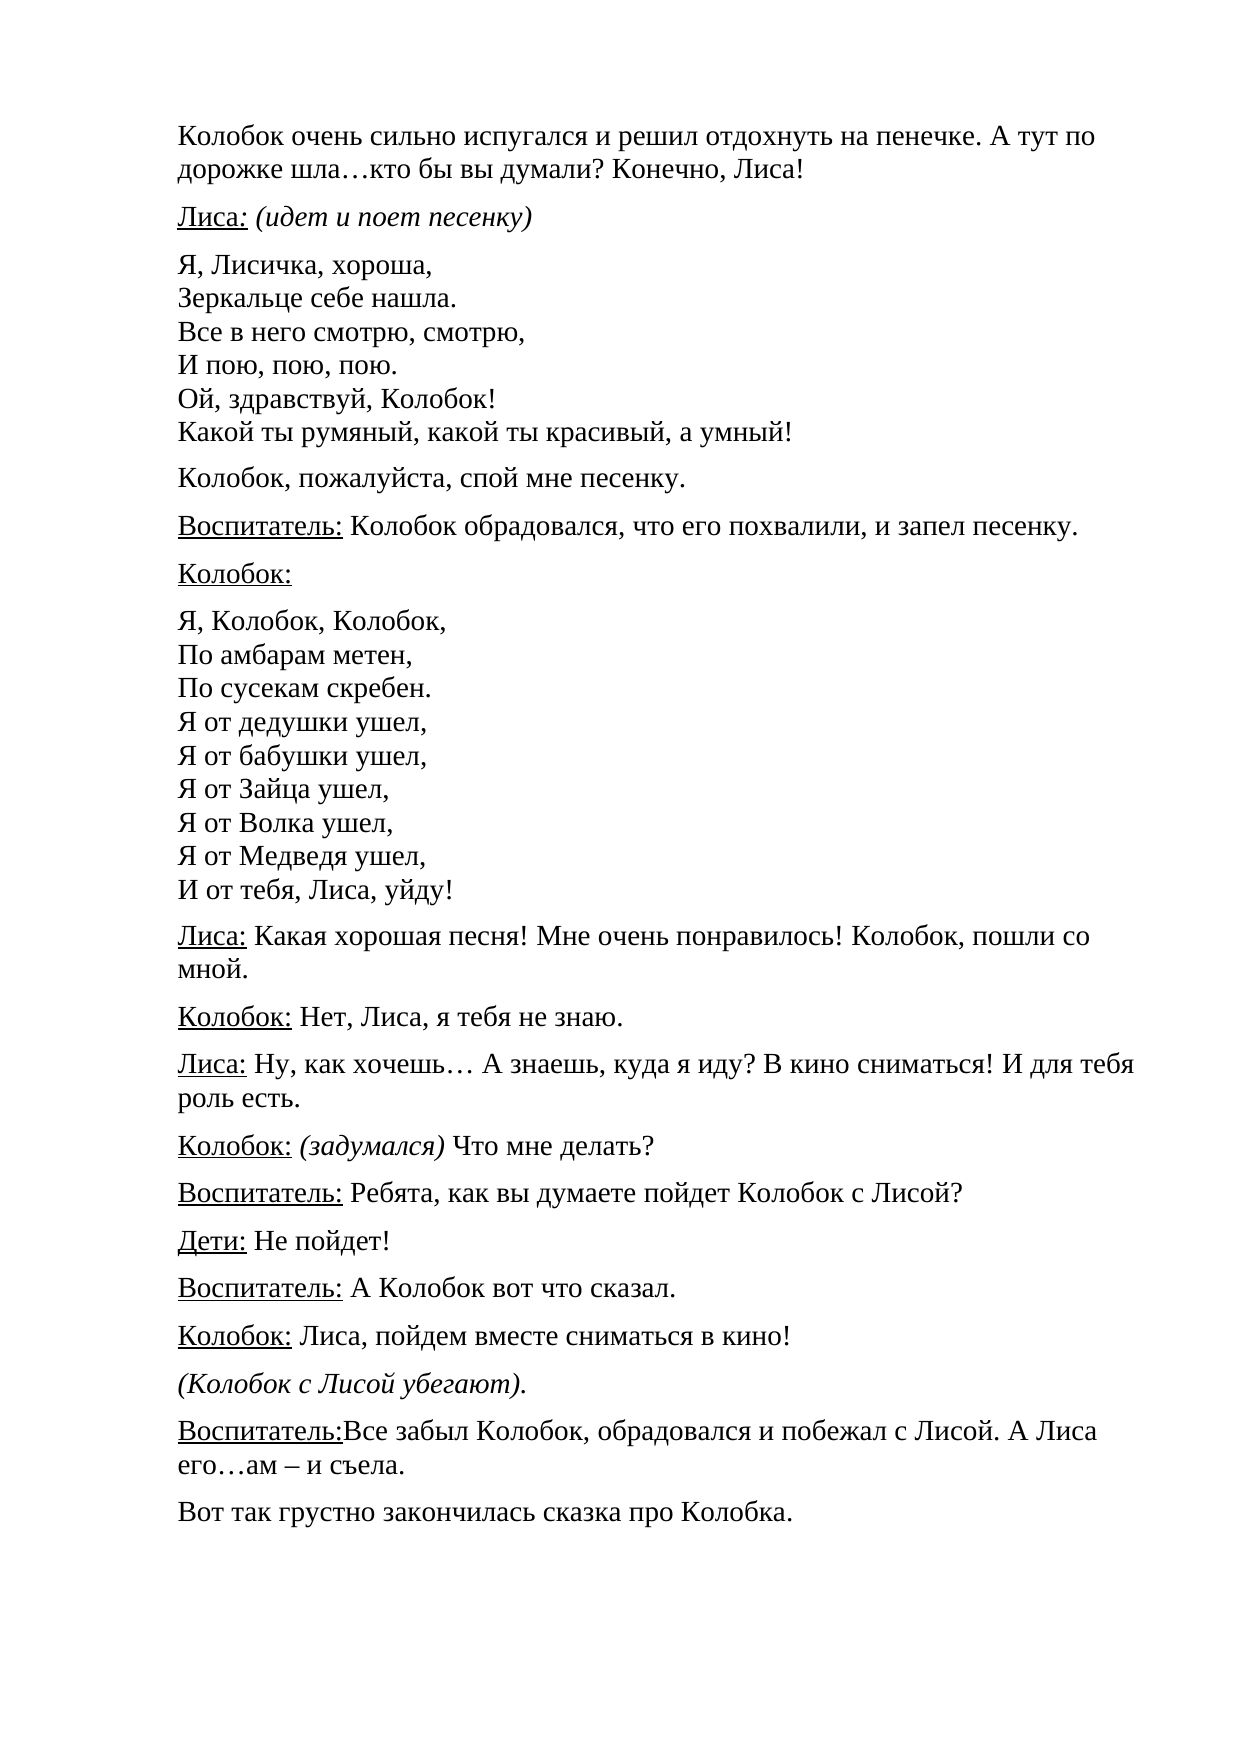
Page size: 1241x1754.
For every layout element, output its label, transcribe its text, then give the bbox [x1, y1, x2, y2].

text Колобок: Лиса, пойдем вместе сниматься в кино! [177, 1318, 1152, 1352]
text (Колобок с Лисой убегают). [177, 1366, 1152, 1399]
text Лиса: Ну, как хочешь… А знаешь, куда я иду? В кино сниматься! И для тебя роль есть. [177, 1047, 1152, 1114]
text Дети: Не пойдет! [177, 1223, 1152, 1256]
text Я, Колобок, Колобок, По амбарам метен, По сусекам скребен. Я от дедушки ушел, Я от бабушки ушел, Я от Зайца ушел, Я от Волка ушел, Я от Медведя ушел, И от тебя, Лиса, уйду! [177, 603, 1152, 905]
text Лиса: (идет и поет песенку) [177, 199, 1152, 233]
text Воспитатель: Ребята, как вы думаете пойдет Колобок с Лисой? [177, 1175, 1152, 1209]
text Колобок, пожалуйста, спой мне песенку. [177, 461, 1152, 494]
text Колобок: Нет, Лиса, я тебя не знаю. [177, 999, 1152, 1032]
text Лиса: Какая хорошая песня! Мне очень понравилось! Колобок, пошли со мной. [177, 918, 1152, 985]
text Воспитатель: Колобок обрадовался, что его похвалили, и запел песенку. [177, 508, 1152, 542]
text Колобок очень сильно испугался и решил отдохнуть на пенечке. А тут по дорожке шла…кто бы вы думали? Конечно, Лиса! [177, 118, 1152, 185]
text Я, Лисичка, хороша, Зеркальце себе нашла. Все в него смотрю, смотрю, И пою, пою, пою. Ой, здравствуй, Колобок! Какой ты румяный, какой ты красивый, а умный! [177, 247, 1152, 448]
text Вот так грустно закончилась сказка про Колобка. [177, 1494, 1152, 1528]
text Колобок: [177, 556, 1152, 589]
text Воспитатель:Все забыл Колобок, обрадовался и побежал с Лисой. А Лиса его…ам – и съела. [177, 1413, 1152, 1480]
text Колобок: (задумался) Что мне делать? [177, 1128, 1152, 1161]
text Воспитатель: А Колобок вот что сказал. [177, 1271, 1152, 1304]
